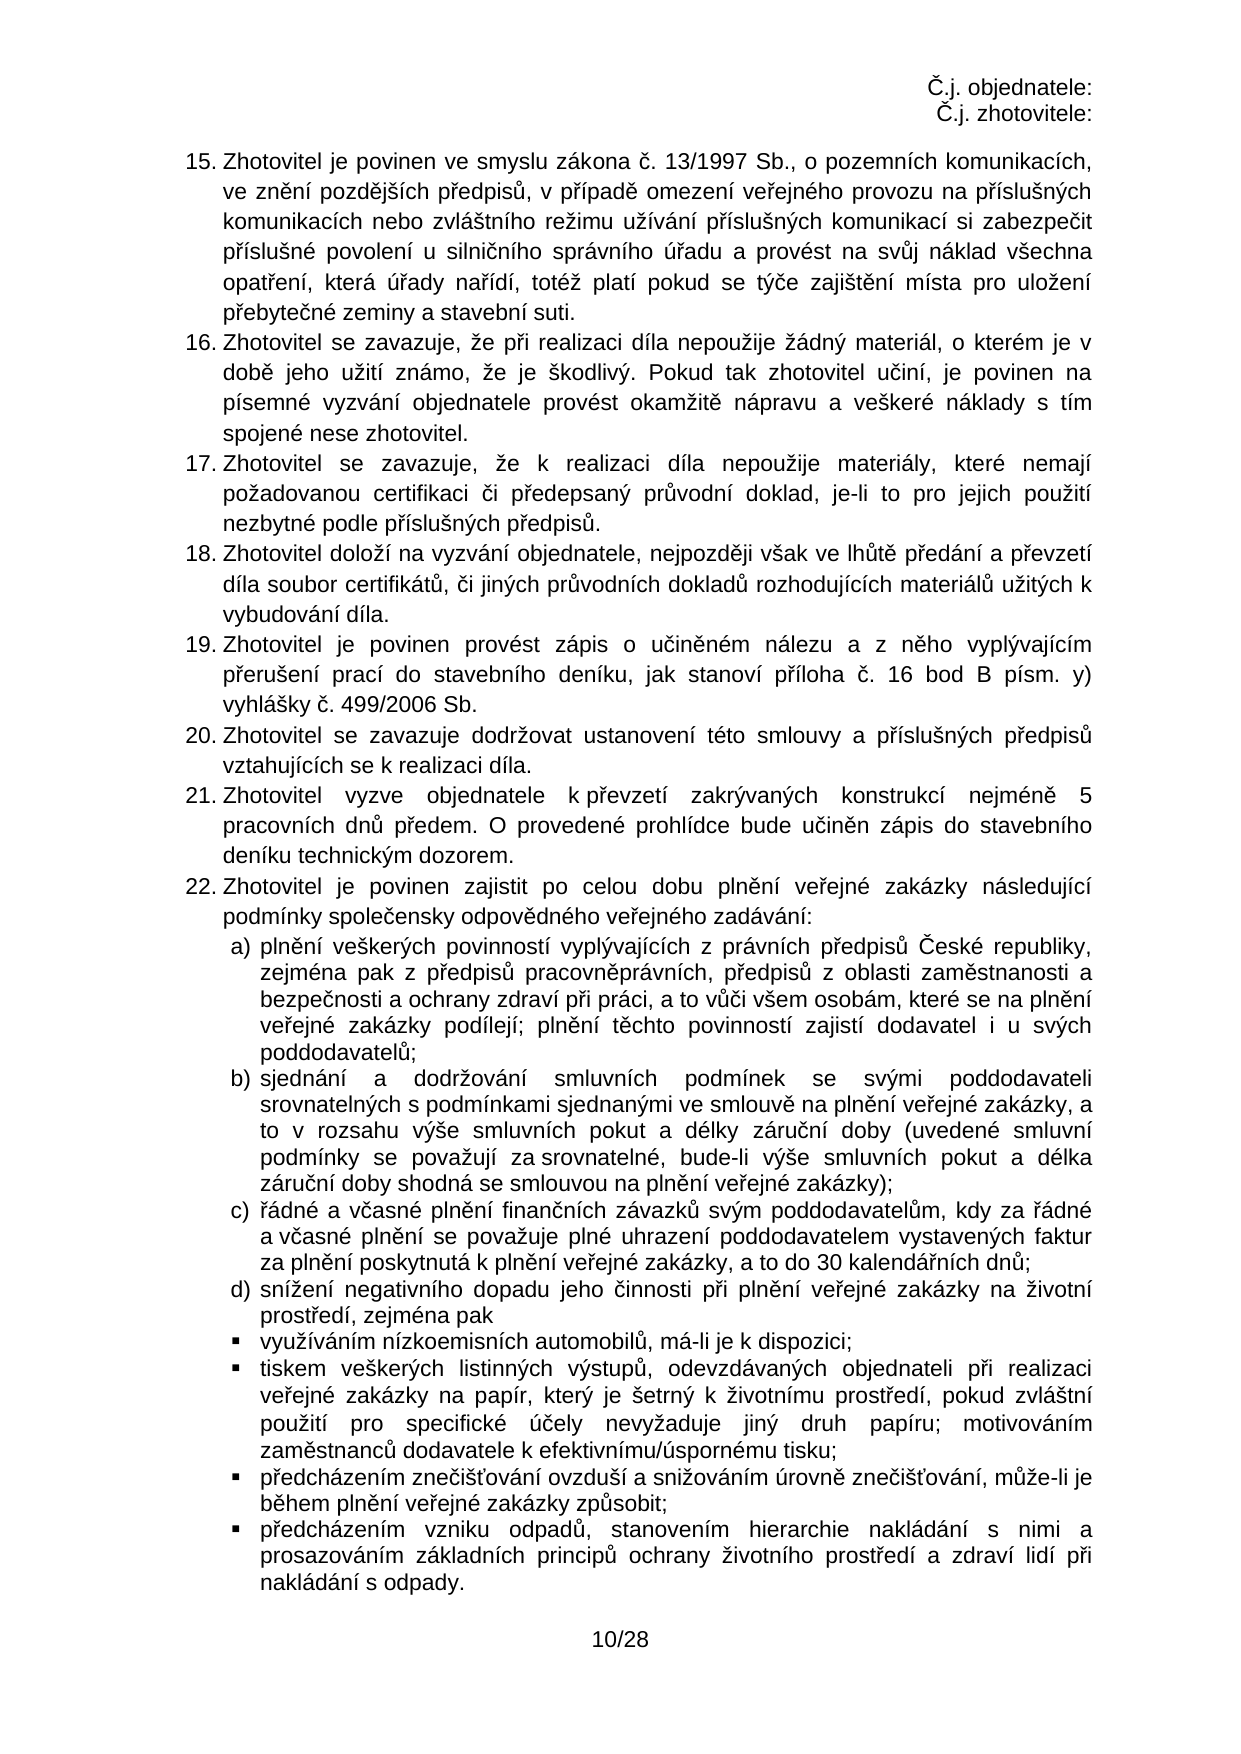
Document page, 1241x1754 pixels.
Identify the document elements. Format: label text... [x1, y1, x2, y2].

list plnění veškerých povinností vyplývajících z právních předpisů České republiky, zejména pak z předpisů pracovněprávních, předpisů z oblasti zaměstnanosti a bezpečnosti a ochrany zdraví při práci, a to vůči všem osobám, které se na plnění veřejné zakázky podílejí; plnění těchto povinností zajistí dodavatel i u svých poddodavatelů; [230, 933, 1093, 1065]
list Zhotovitel je povinen zajistit po celou dobu plnění veřejné zakázky následující podmínky společensky odpovědného veřejného zadávání: [185, 873, 1093, 929]
list Zhotovitel se zavazuje, že při realizaci díla nepoužije žádný materiál, o kterém je v době jeho užití známo, že je škodlivý. Pokud tak zhotovitel učiní, je povinen na písemné vyzvání objednatele provést okamžitě nápravu a veškeré náklady s tím spojené nese zhotovitel. [185, 329, 1093, 446]
list snížení negativního dopadu jeho činnosti při plnění veřejné zakázky na životní prostředí, zejména pak [230, 1276, 1093, 1328]
list sjednání a dodržování smluvních podmínek se svými poddodavateli srovnatelných s podmínkami sjednanými ve smlouvě na plnění veřejné zakázky, a to v rozsahu výše smluvních pokut a délky záruční doby (uvedené smluvní podmínky se považují za srovnatelné, bude-li výše smluvních pokut a délka záruční doby shodná se smlouvou na plnění veřejné zakázky); [230, 1065, 1093, 1197]
list tiskem veškerých listinných výstupů, odevzdávaných objednateli při realizaci veřejné zakázky na papír, který je šetrný k životnímu prostředí, pokud zvláštní použití pro specifické účely nevyžaduje jiný druh papíru; motivováním zaměstnanců dodavatele k efektivnímu/úspornému tisku; [230, 1355, 1093, 1463]
list Zhotovitel je povinen provést zápis o učiněném nálezu a z něho vyplývajícím přerušení prací do stavebního deníku, jak stanoví příloha č. 16 bod B písm. y) vyhlášky č. 499/2006 Sb. [185, 631, 1093, 718]
list Zhotovitel doloží na vyzvání objednatele, nejpozději však ve lhůtě předání a převzetí díla soubor certifikátů, či jiných průvodních dokladů rozhodujících materiálů užitých k vybudování díla. [185, 540, 1093, 627]
list Zhotovitel vyzve objednatele k převzetí zakrývaných konstrukcí nejméně 5 pracovních dnů předem. O provedené prohlídce bude učiněn zápis do stavebního deníku technickým dozorem. [185, 782, 1093, 869]
list využíváním nízkoemisních automobilů, má-li je k dispozici; [230, 1328, 1093, 1355]
list řádné a včasné plnění finančních závazků svým poddodavatelům, kdy za řádné a včasné plnění se považuje plné uhrazení poddodavatelem vystavených faktur za plnění poskytnutá k plnění veřejné zakázky, a to do 30 kalendářních dnů; [230, 1197, 1093, 1276]
list předcházením vzniku odpadů, stanovením hierarchie nakládání s nimi a prosazováním základních principů ochrany životního prostředí a zdraví lidí při nakládání s odpady. [230, 1516, 1093, 1595]
list Zhotovitel je povinen ve smyslu zákona č. 13/1997 Sb., o pozemních komunikacích, ve znění pozdějších předpisů, v případě omezení veřejného provozu na příslušných komunikacích nebo zvláštního režimu užívání příslušných komunikací si zabezpečit příslušné povolení u silničního správního úřadu a provést na svůj náklad všechna opatření, která úřady nařídí, totéž platí pokud se týče zajištění místa pro uložení přebytečné zeminy a stavební suti. [185, 148, 1093, 325]
list Zhotovitel se zavazuje, že k realizaci díla nepoužije materiály, které nemají požadovanou certifikaci či předepsaný průvodní doklad, je-li to pro jejich použití nezbytné podle příslušných předpisů. [185, 450, 1093, 536]
list předcházením znečišťování ovzduší a snižováním úrovně znečišťování, může-li je během plnění veřejné zakázky způsobit; [230, 1463, 1093, 1516]
list Zhotovitel se zavazuje dodržovat ustanovení této smlouvy a příslušných předpisů vztahujících se k realizaci díla. [185, 722, 1093, 778]
